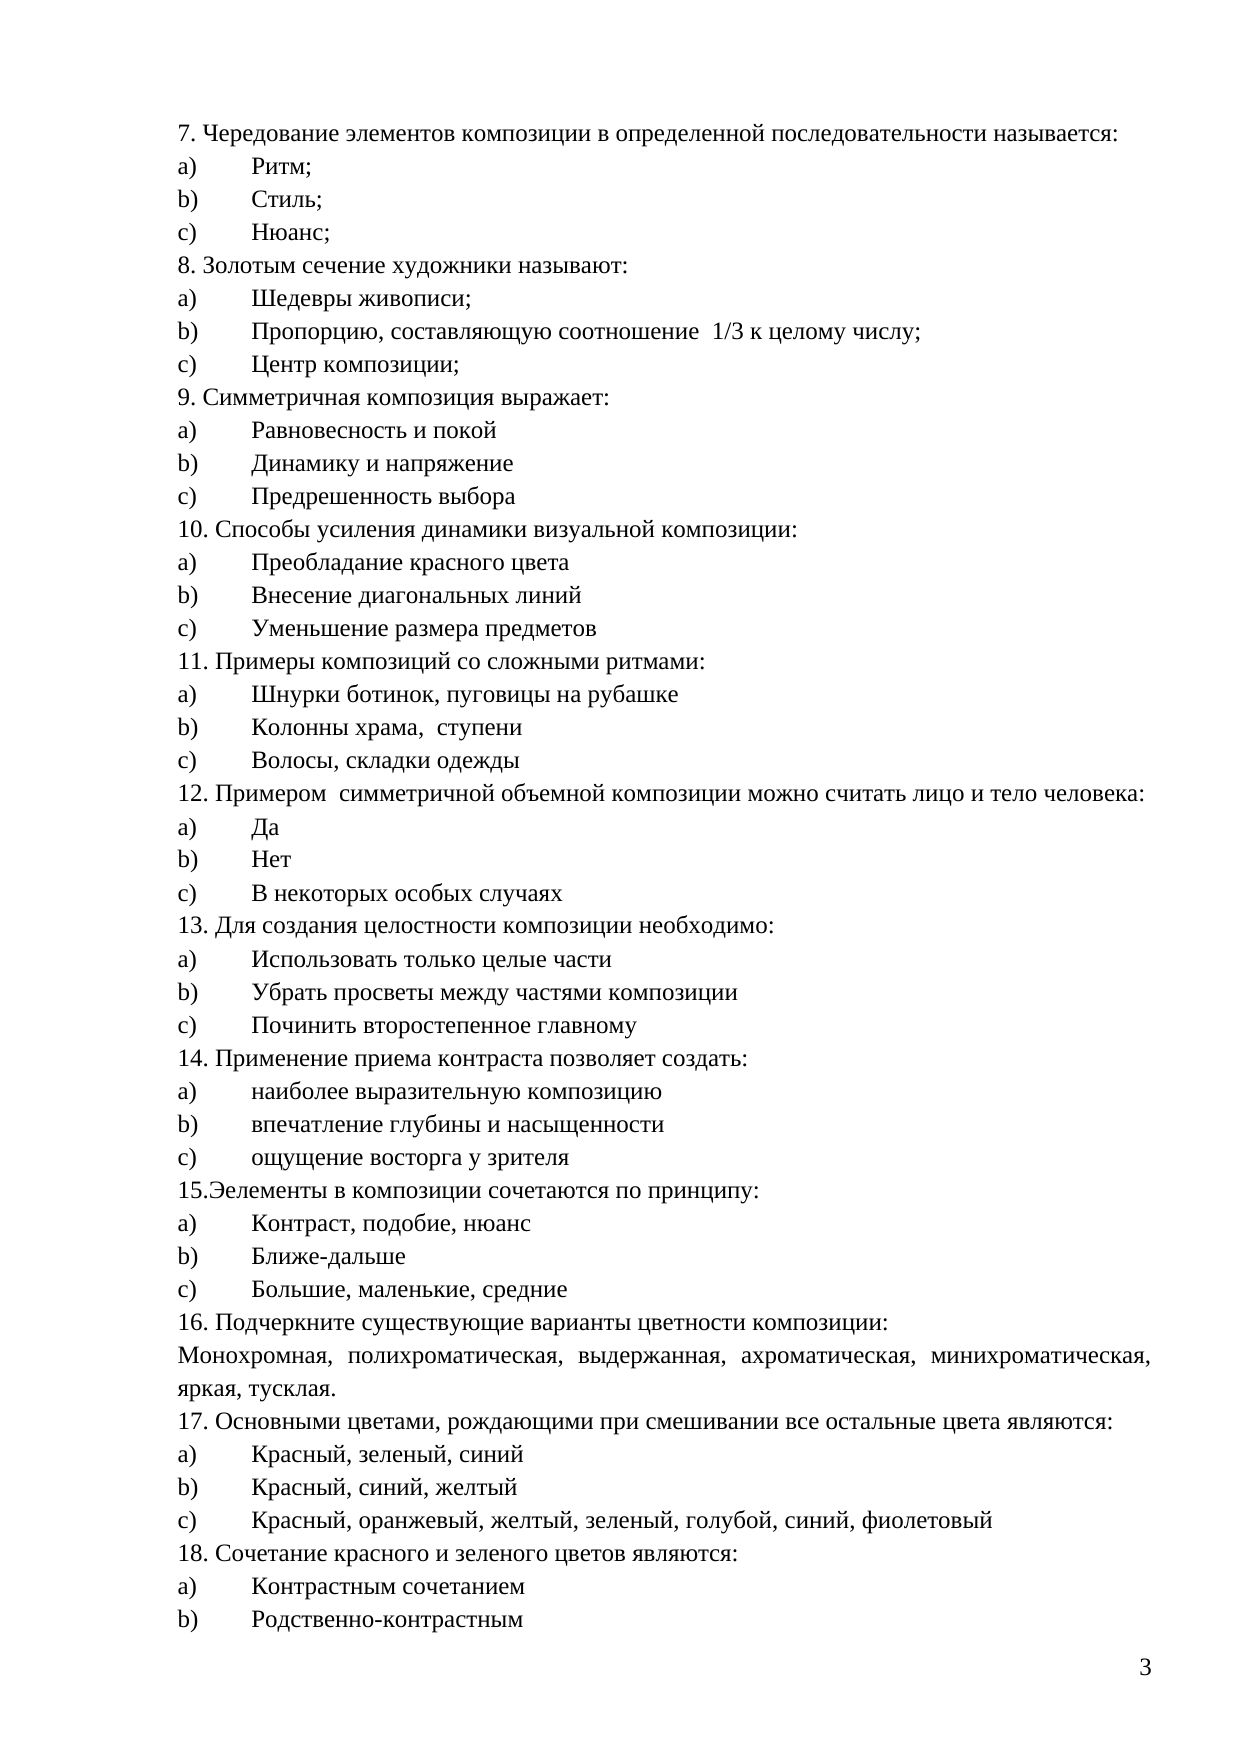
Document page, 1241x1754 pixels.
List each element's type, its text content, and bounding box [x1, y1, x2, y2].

text b) Пропорцию, составляющую соотношение 1/3 к целому числу; [177, 316, 1152, 345]
text b) Колонны храма, ступени [177, 712, 1152, 741]
text 15.Эелементы в композиции сочетаются по принципу: [177, 1175, 1152, 1203]
text a) Контраст, подобие, нюанс [177, 1208, 1152, 1237]
text c) Волосы, складки одежды [177, 746, 1152, 774]
text a) Шедевры живописи; [177, 283, 1152, 312]
text c) Красный, оранжевый, желтый, зеленый, голубой, синий, фиолетовый [177, 1505, 1152, 1534]
text c) Починить второстепенное главному [177, 1010, 1152, 1038]
text c) В некоторых особых случаях [177, 878, 1152, 906]
text c) Предрешенность выбора [177, 481, 1152, 510]
text c) Уменьшение размера предметов [177, 613, 1152, 642]
text 8. Золотым сечение художники называют: [177, 250, 1152, 279]
text b) Стиль; [177, 184, 1152, 213]
text 16. Подчеркните существующие варианты цветности композиции: [177, 1307, 1152, 1336]
text a) Красный, зеленый, синий [177, 1439, 1152, 1468]
text 9. Симметричная композиция выражает: [177, 382, 1152, 411]
text c) Большие, маленькие, средние [177, 1274, 1152, 1303]
text a) Шнурки ботинок, пуговицы на рубашке [177, 679, 1152, 708]
text a) Ритм; [177, 151, 1152, 180]
text 14. Применение приема контраста позволяет создать: [177, 1043, 1152, 1071]
text 17. Основными цветами, рождающими при смешивании все остальные цвета являются: [177, 1406, 1152, 1435]
text b) Динамику и напряжение [177, 448, 1152, 477]
text b) Родственно-контрастным [177, 1604, 1152, 1633]
text c) ощущение восторга у зрителя [177, 1142, 1152, 1171]
text 13. Для создания целостности композиции необходимо: [177, 911, 1152, 939]
text c) Нюанс; [177, 217, 1152, 246]
text b) Внесение диагональных линий [177, 580, 1152, 609]
text 11. Примеры композиций со сложными ритмами: [177, 646, 1152, 675]
text a) наиболее выразительную композицию [177, 1076, 1152, 1104]
text a) Равновесность и покой [177, 415, 1152, 444]
text b) впечатление глубины и насыщенности [177, 1109, 1152, 1137]
text b) Нет [177, 844, 1152, 873]
text 18. Сочетание красного и зеленого цветов являются: [177, 1538, 1152, 1567]
text a) Контрастным сочетанием [177, 1571, 1152, 1600]
text 12. Примером симметричной объемной композиции можно считать лицо и тело человека: [177, 778, 1152, 807]
text a) Да [177, 812, 1152, 840]
text 10. Способы усиления динамики визуальной композиции: [177, 514, 1152, 543]
text b) Убрать просветы между частями композиции [177, 977, 1152, 1005]
text a) Использовать только целые части [177, 944, 1152, 972]
text c) Центр композиции; [177, 349, 1152, 378]
text 7. Чередование элементов композиции в определенной последовательности называется: [177, 118, 1152, 147]
text a) Преобладание красного цвета [177, 547, 1152, 576]
text Монохромная, полихроматическая, выдержанная, ахроматическая, минихроматическая, яркая, тусклая. [177, 1340, 1152, 1402]
text b) Ближе-дальше [177, 1241, 1152, 1269]
text b) Красный, синий, желтый [177, 1472, 1152, 1501]
